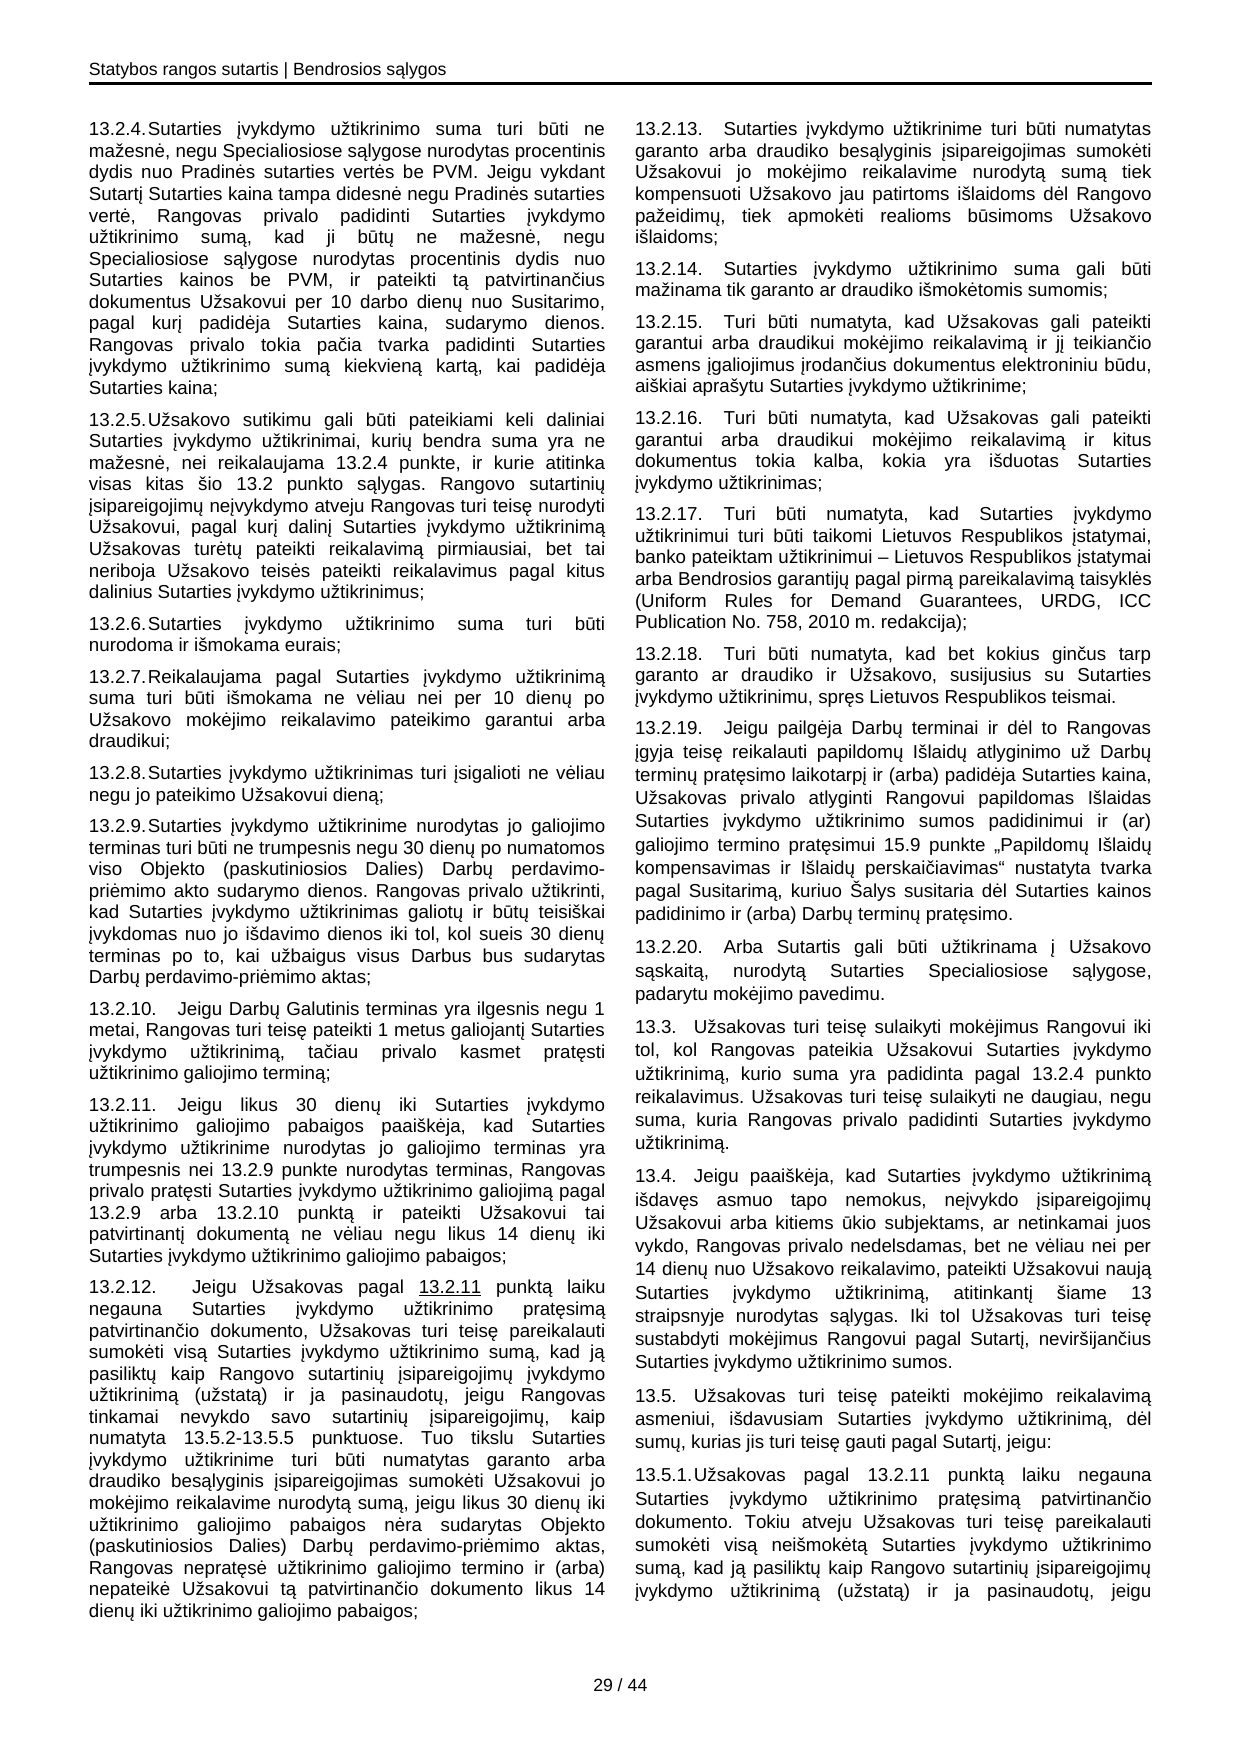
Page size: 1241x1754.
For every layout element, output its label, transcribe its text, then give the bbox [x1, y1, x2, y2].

subtitle Turi būti numatyta, kad Užsakovas gali pateikti garantui arba draudikui mokėjimo reikalavimą ir kitus dokumentus tokia kalba, kokia yra išduotas Sutarties įvykdymo užtikrinimas; [635, 407, 1152, 493]
subtitle Turi būti numatyta, kad bet kokius ginčus tarp garanto ar draudiko ir Užsakovo, susijusius su Sutarties įvykdymo užtikrinimu, spręs Lietuvos Respublikos teismai. [635, 642, 1152, 707]
list Užsakovas turi teisę pateikti mokėjimo reikalavimą asmeniui, išdavusiam Sutarties įvykdymo užtikrinimą, dėl sumų, kurias jis turi teisę gauti pagal Sutartį, jeigu: [635, 1384, 1152, 1452]
subtitle Sutarties įvykdymo užtikrinimo suma turi būti ne mažesnė, negu Specialiosiose sąlygose nurodytas procentinis dydis nuo Pradinės sutarties vertės be PVM. Jeigu vykdant Sutartį Sutarties kaina tampa didesnė negu Pradinės sutarties vertė, Rangovas privalo padidinti Sutarties įvykdymo užtikrinimo sumą, kad ji būtų ne mažesnė, negu Specialiosiose sąlygose nurodytas procentinis dydis nuo Sutarties kainos be PVM, ir pateikti tą patvirtinančius dokumentus Užsakovui per 10 darbo dienų nuo Susitarimo, pagal kurį padidėja Sutarties kaina, sudarymo dienos. Rangovas privalo tokia pačia tvarka padidinti Sutarties įvykdymo užtikrinimo sumą kiekvieną kartą, kai padidėja Sutarties kaina; [89, 118, 605, 398]
list Jeigu pailgėja Darbų terminai ir dėl to Rangovas įgyja teisę reikalauti papildomų Išlaidų atlyginimo už Darbų terminų pratęsimo laikotarpį ir (arba) padidėja Sutarties kaina, Užsakovas privalo atlyginti Rangovui papildomas Išlaidas Sutarties įvykdymo užtikrinimo sumos padidinimui ir (ar) galiojimo termino pratęsimui 15.9 punkte „Papildomų Išlaidų kompensavimas ir Išlaidų perskaičiavimas“ nustatyta tvarka pagal Susitarimą, kuriuo Šalys susitaria dėl Sutarties kainos padidinimo ir (arba) Darbų terminų pratęsimo. [635, 717, 1152, 924]
subtitle Jeigu Darbų Galutinis terminas yra ilgesnis negu 1 metai, Rangovas turi teisę pateikti 1 metus galiojantį Sutarties įvykdymo užtikrinimą, tačiau privalo kasmet pratęsti užtikrinimo galiojimo terminą; [89, 997, 605, 1084]
list Arba Sutartis gali būti užtikrinama į Užsakovo sąskaitą, nurodytą Sutarties Specialiosiose sąlygose, padarytu mokėjimo pavedimu. [635, 936, 1152, 1004]
subtitle Sutarties įvykdymo užtikrinimas turi įsigalioti ne vėliau negu jo pateikimo Užsakovui dieną; [89, 762, 605, 805]
subtitle Sutarties įvykdymo užtikrinime nurodytas jo galiojimo terminas turi būti ne trumpesnis negu 30 dienų po numatomos viso Objekto (paskutiniosios Dalies) Darbų perdavimo-priėmimo akto sudarymo dienos. Rangovas privalo užtikrinti, kad Sutarties įvykdymo užtikrinimas galiotų ir būtų teisiškai įvykdomas nuo jo išdavimo dienos iki tol, kol sueis 30 dienų terminas po to, kai užbaigus visus Darbus bus sudarytas Darbų perdavimo-priėmimo aktas; [89, 815, 605, 987]
subtitle Jeigu Užsakovas pagal 13.2.11 punktą laiku negauna Sutarties įvykdymo užtikrinimo pratęsimą patvirtinančio dokumento, Užsakovas turi teisę pareikalauti sumokėti visą Sutarties įvykdymo užtikrinimo sumą, kad ją pasiliktų kaip Rangovo sutartinių įsipareigojimų įvykdymo užtikrinimą (užstatą) ir ja pasinaudotų, jeigu Rangovas tinkamai nevykdo savo sutartinių įsipareigojimų, kaip numatyta 13.5.2-13.5.5 punktuose. Tuo tikslu Sutarties įvykdymo užtikrinime turi būti numatytas garanto arba draudiko besąlyginis įsipareigojimas sumokėti Užsakovui jo mokėjimo reikalavime nurodytą sumą, jeigu likus 30 dienų iki užtikrinimo galiojimo pabaigos nėra sudarytas Objekto (paskutiniosios Dalies) Darbų perdavimo-priėmimo aktas, Rangovas nepratęsė užtikrinimo galiojimo termino ir (arba) nepateikė Užsakovui tą patvirtinančio dokumento likus 14 dienų iki užtikrinimo galiojimo pabaigos; [89, 1276, 605, 1621]
list Užsakovas turi teisę sulaikyti mokėjimus Rangovui iki tol, kol Rangovas pateikia Užsakovui Sutarties įvykdymo užtikrinimą, kurio suma yra padidinta pagal 13.2.4 punkto reikalavimus. Užsakovas turi teisę sulaikyti ne daugiau, negu suma, kuria Rangovas privalo padidinti Sutarties įvykdymo užtikrinimą. [635, 1016, 1152, 1154]
subtitle Sutarties įvykdymo užtikrinimo suma turi būti nurodoma ir išmokama eurais; [89, 612, 605, 656]
subtitle Sutarties įvykdymo užtikrinime turi būti numatytas garanto arba draudiko besąlyginis įsipareigojimas sumokėti Užsakovui jo mokėjimo reikalavime nurodytą sumą tiek kompensuoti Užsakovo jau patirtoms išlaidoms dėl Rangovo pažeidimų, tiek apmokėti realioms būsimoms Užsakovo išlaidoms; [635, 118, 1152, 247]
subtitle Jeigu likus 30 dienų iki Sutarties įvykdymo užtikrinimo galiojimo pabaigos paaiškėja, kad Sutarties įvykdymo užtikrinime nurodytas jo galiojimo terminas yra trumpesnis nei 13.2.9 punkte nurodytas terminas, Rangovas privalo pratęsti Sutarties įvykdymo užtikrinimo galiojimą pagal 13.2.9 arba 13.2.10 punktą ir pateikti Užsakovui tai patvirtinantį dokumentą ne vėliau negu likus 14 dienų iki Sutarties įvykdymo užtikrinimo galiojimo pabaigos; [89, 1094, 605, 1266]
subtitle Užsakovo sutikimu gali būti pateikiami keli daliniai Sutarties įvykdymo užtikrinimai, kurių bendra suma yra ne mažesnė, nei reikalaujama 13.2.4 punkte, ir kurie atitinka visas kitas šio 13.2 punkto sąlygas. Rangovo sutartinių įsipareigojimų neįvykdymo atveju Rangovas turi teisę nurodyti Užsakovui, pagal kurį dalinį Sutarties įvykdymo užtikrinimą Užsakovas turėtų pateikti reikalavimą pirmiausiai, bet tai neriboja Užsakovo teisės pateikti reikalavimus pagal kitus dalinius Sutarties įvykdymo užtikrinimus; [89, 408, 605, 602]
subtitle Reikalaujama pagal Sutarties įvykdymo užtikrinimą suma turi būti išmokama ne vėliau nei per 10 dienų po Užsakovo mokėjimo reikalavimo pateikimo garantui arba draudikui; [89, 666, 605, 752]
list Jeigu paaiškėja, kad Sutarties įvykdymo užtikrinimą išdavęs asmuo tapo nemokus, neįvykdo įsipareigojimų Užsakovui arba kitiems ūkio subjektams, ar netinkamai juos vykdo, Rangovas privalo nedelsdamas, bet ne vėliau nei per 14 dienų nuo Užsakovo reikalavimo, pateikti Užsakovui naują Sutarties įvykdymo užtikrinimą, atitinkantį šiame 13 straipsnyje nurodytas sąlygas. Iki tol Užsakovas turi teisę sustabdyti mokėjimus Rangovui pagal Sutartį, neviršijančius Sutarties įvykdymo užtikrinimo sumos. [635, 1165, 1152, 1373]
subtitle Turi būti numatyta, kad Užsakovas gali pateikti garantui arba draudikui mokėjimo reikalavimą ir jį teikiančio asmens įgaliojimus įrodančius dokumentus elektroniniu būdu, aiškiai aprašytu Sutarties įvykdymo užtikrinime; [635, 311, 1152, 397]
subtitle Sutarties įvykdymo užtikrinimo suma gali būti mažinama tik garanto ar draudiko išmokėtomis sumomis; [635, 257, 1152, 301]
subtitle Turi būti numatyta, kad Sutarties įvykdymo užtikrinimui turi būti taikomi Lietuvos Respublikos įstatymai, banko pateiktam užtikrinimui – Lietuvos Respublikos įstatymai arba Bendrosios garantijų pagal pirmą pareikalavimą taisyklės (Uniform Rules for Demand Guarantees, URDG, ICC Publication No. 758, 2010 m. redakcija); [635, 503, 1152, 632]
